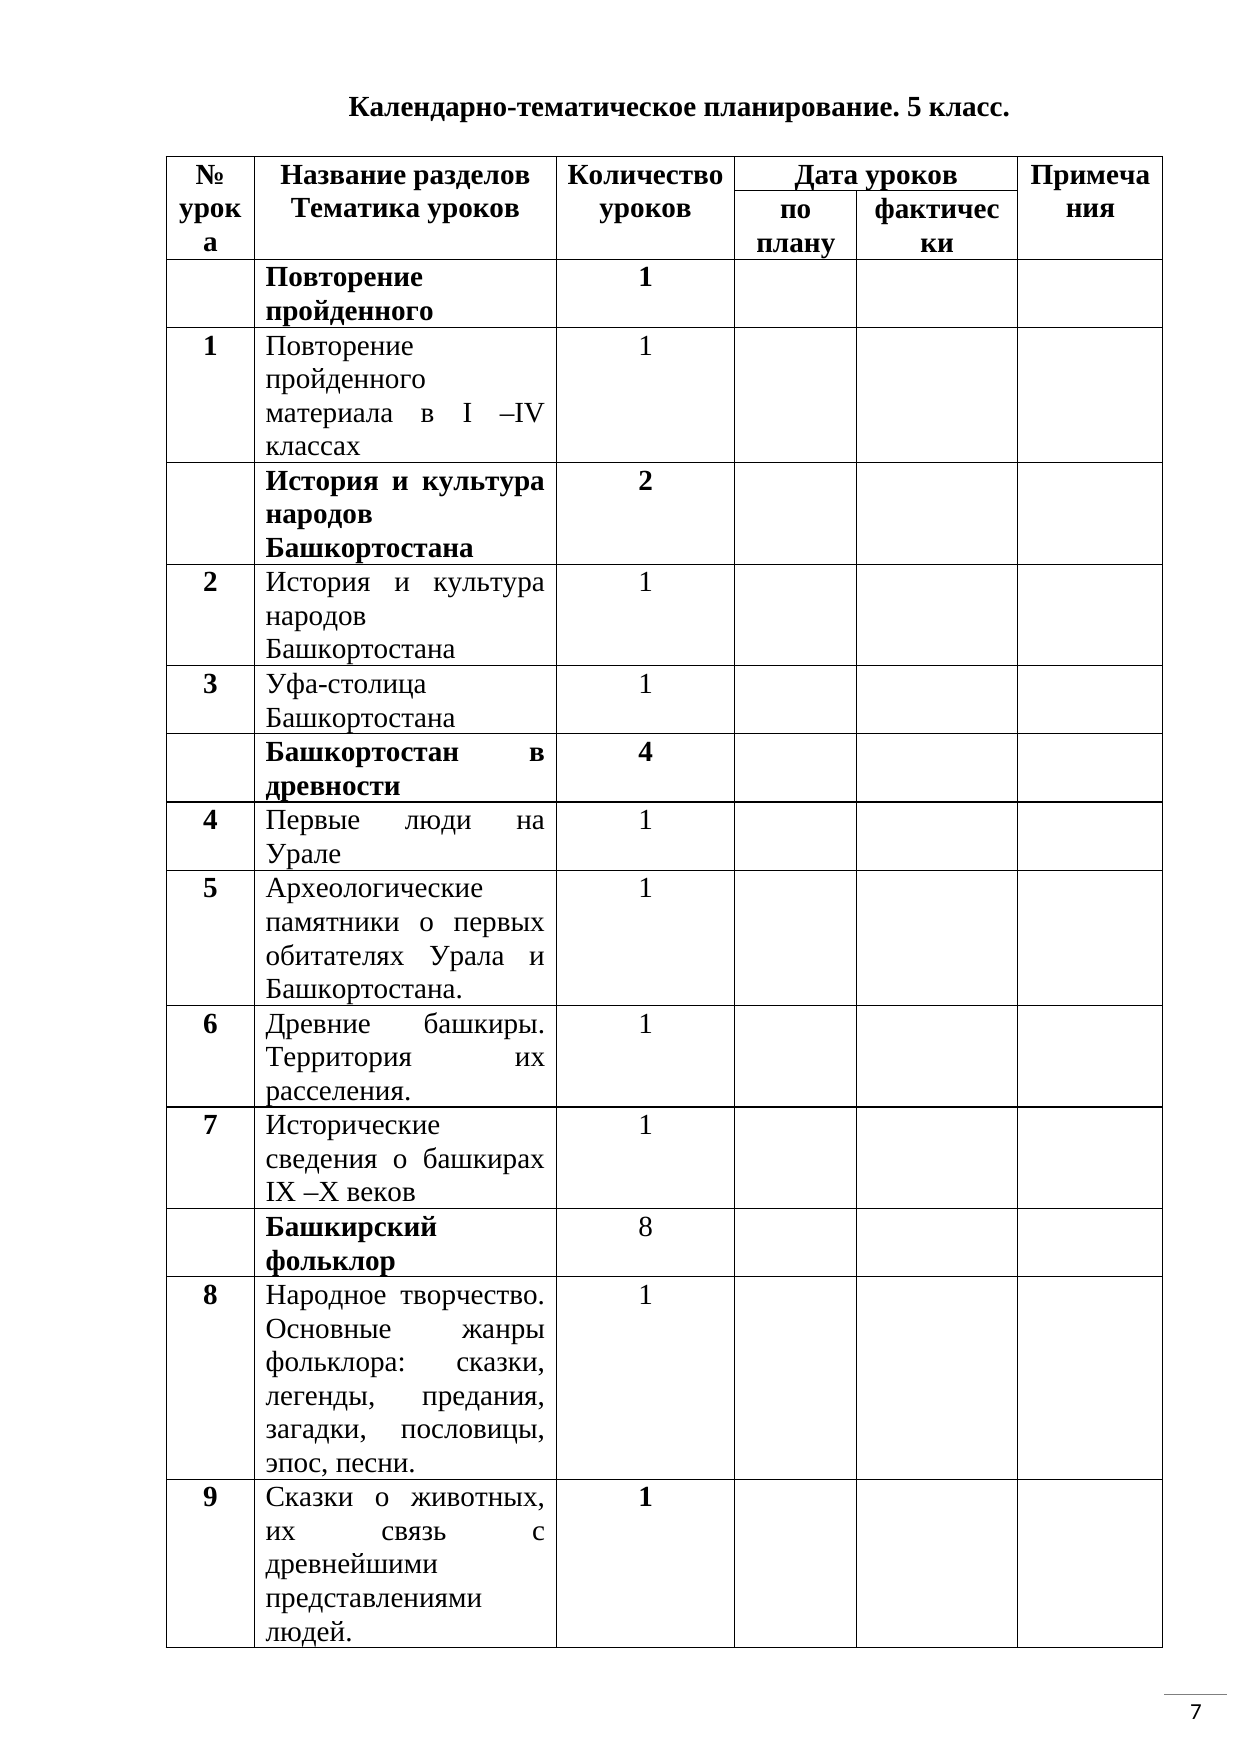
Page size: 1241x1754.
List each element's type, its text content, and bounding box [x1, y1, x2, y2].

table_cell фактически [857, 191, 1017, 258]
table_cell Повторение пройденного [255, 260, 556, 327]
table_cell 2 [557, 463, 734, 563]
table_cell [1018, 803, 1162, 869]
table_cell [857, 734, 1017, 801]
table_cell 4 [557, 734, 734, 801]
table_cell Народное творчество. Основные жанры фольклора: сказки, легенды, предания, загадки, пословицы, эпос, песни. [255, 1277, 556, 1478]
table_cell 1 [557, 871, 734, 1005]
table_cell [857, 1006, 1017, 1106]
table_header Дата уроков [735, 157, 1017, 190]
table_cell [1018, 565, 1162, 665]
table_cell 1 [557, 1480, 734, 1647]
table_cell [1018, 666, 1162, 733]
table_cell [1018, 260, 1162, 327]
table_cell Исторические сведения о башкирах IX –X веков [255, 1108, 556, 1208]
table_cell [1018, 1006, 1162, 1106]
table_cell 5 [167, 871, 254, 1005]
table_cell Башкирский фольклор [255, 1209, 556, 1276]
table_cell Башкортостан в древности [255, 734, 556, 801]
table_cell по плану [735, 191, 856, 258]
table_cell 1 [557, 565, 734, 665]
table_cell 1 [557, 803, 734, 869]
table_cell 6 [167, 1006, 254, 1106]
table_cell Первые люди на Урале [255, 803, 556, 869]
table_cell Уфа-столица Башкортостана [255, 666, 556, 733]
table_cell [1018, 871, 1162, 1005]
table_cell [857, 1277, 1017, 1478]
table_cell 8 [557, 1209, 734, 1276]
table_cell [1018, 1108, 1162, 1208]
table_cell [857, 1209, 1017, 1276]
table_cell 3 [167, 666, 254, 733]
table_cell [167, 734, 254, 801]
table_cell 7 [167, 1108, 254, 1208]
table_cell [857, 463, 1017, 563]
table_header Примечания [1018, 157, 1162, 258]
table_cell [857, 1480, 1017, 1647]
table_cell [1018, 1277, 1162, 1478]
table_cell [735, 871, 856, 1005]
table_cell [857, 565, 1017, 665]
table_cell [735, 1108, 856, 1208]
table_cell 1 [557, 1277, 734, 1478]
table_cell [735, 463, 856, 563]
table_cell [1018, 463, 1162, 563]
table_header № урока [167, 157, 254, 258]
table_cell Повторение пройденного материала в I –IV классах [255, 328, 556, 462]
table_cell [1018, 734, 1162, 801]
table_cell Древние башкиры. Территория их расселения. [255, 1006, 556, 1106]
table_cell [167, 463, 254, 563]
table_cell [167, 260, 254, 327]
table_cell [167, 1209, 254, 1276]
table_cell [1018, 1480, 1162, 1647]
table_cell 8 [167, 1277, 254, 1478]
table_cell [1018, 1209, 1162, 1276]
table_cell 4 [167, 803, 254, 869]
table_cell [857, 666, 1017, 733]
table_cell [735, 260, 856, 327]
table_cell 1 [167, 328, 254, 462]
table_cell [735, 1006, 856, 1106]
table_cell [735, 734, 856, 801]
table_cell [735, 565, 856, 665]
table_cell [857, 871, 1017, 1005]
table_cell Сказки о животных, их связь с древнейшими представлениями людей. [255, 1480, 556, 1647]
table_cell 9 [167, 1480, 254, 1647]
table_cell [857, 260, 1017, 327]
table_cell История и культура народов Башкортостана [255, 565, 556, 665]
table_cell [735, 1480, 856, 1647]
table_cell [857, 328, 1017, 462]
table_cell [735, 1209, 856, 1276]
table_cell 2 [167, 565, 254, 665]
table_cell [857, 803, 1017, 869]
table_header Количество уроков [557, 157, 734, 258]
table_cell [735, 803, 856, 869]
table_cell 1 [557, 328, 734, 462]
table_cell Археологические памятники о первых обитателях Урала и Башкортостана. [255, 871, 556, 1005]
table_cell [735, 666, 856, 733]
table_cell 1 [557, 1108, 734, 1208]
table_cell [1018, 328, 1162, 462]
list Календарно-тематическое планирование. 5 класс. [177, 89, 1152, 122]
table_cell 1 [557, 260, 734, 327]
table_header Название разделов Тематика уроков [255, 157, 556, 258]
table_cell [735, 1277, 856, 1478]
table_cell История и культура народов Башкортостана [255, 463, 556, 563]
table_cell 1 [557, 1006, 734, 1106]
table_cell [857, 1108, 1017, 1208]
table_cell 1 [557, 666, 734, 733]
table_cell [735, 328, 856, 462]
